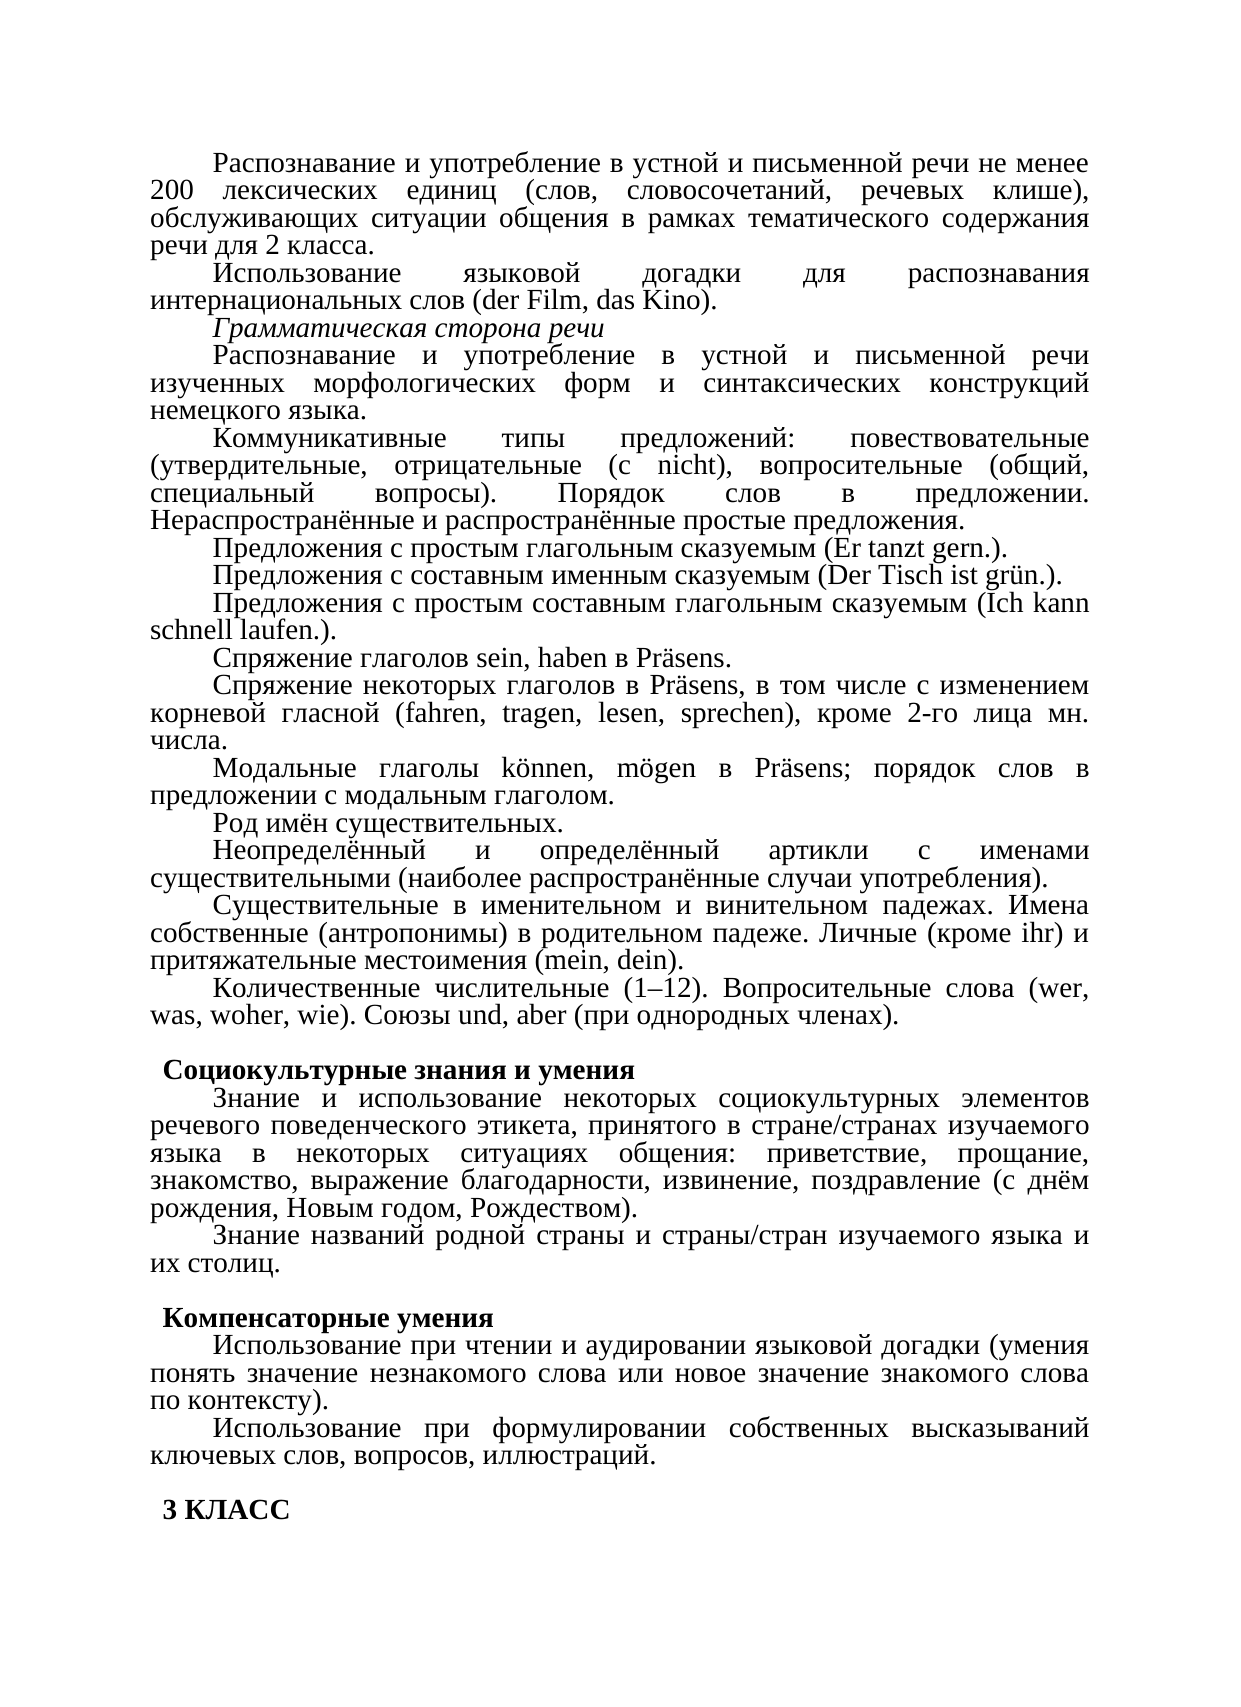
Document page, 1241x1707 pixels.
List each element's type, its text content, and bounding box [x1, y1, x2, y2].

text Неопределённый и определённый артикли с именами существительными (наиболее распространённые случаи употребления). [150, 837, 1090, 892]
text Знание названий родной страны и страны/стран изучаемого языка и их столиц. [150, 1222, 1090, 1277]
text Распознавание и употребление в устной и письменной речи не менее 200 лексических единиц (слов, словосочетаний, речевых клише), обслуживающих ситуации общения в рамках тематического содержания речи для 2 класса. [150, 150, 1090, 260]
text Использование при формулировании собственных высказываний ключевых слов, вопросов, иллюстраций. [150, 1415, 1090, 1470]
text Социокультурные знания и умения [162, 1057, 1090, 1085]
text Коммуникативные типы предложений: повествовательные (утвердительные, отрицательные (с nicht), вопросительные (общий, специальный вопросы). Порядок слов в предложении. Нераспространённые и распространённые простые предложения. [150, 425, 1090, 535]
text Распознавание и употребление в устной и письменной речи изученных морфологических форм и синтаксических конструкций немецкого языка. [150, 342, 1090, 425]
text Предложения с простым составным глагольным сказуемым (Ich kann schnell laufen.). [150, 590, 1090, 645]
text Грамматическая сторона речи [150, 315, 1090, 342]
text Использование языковой догадки для распознавания интернациональных слов (der Film, das Kino). [150, 260, 1090, 315]
text 3 КЛАСС [162, 1497, 1090, 1525]
text Спряжение некоторых глаголов в Präsens, в том числе с изменением корневой гласной (fahren, tragen, lesen, sprechen), кроме 2-го лица мн. числа. [150, 672, 1090, 755]
text Существительные в именительном и винительном падежах. Имена собственные (антропонимы) в родительном падеже. Личные (кроме ihr) и притяжательные местоимения (mein, dein). [150, 892, 1090, 975]
text Спряжение глаголов sein, haben в Präsens. [150, 645, 1090, 672]
text Знание и использование некоторых социокультурных элементов речевого поведенческого этикета, принятого в стране/странах изучаемого языка в некоторых ситуациях общения: приветствие, прощание, знакомство, выражение благодарности, извинение, поздравление (с днём рождения, Новым годом, Рождеством). [150, 1085, 1090, 1222]
text Количественные числительные (1–12). Вопросительные слова (wer, was, woher, wie). Cоюзы und, aber (при однородных членах). [150, 975, 1090, 1030]
text Модальные глаголы können, mögen в Präsens; порядок слов в предложении с модальным глаголом. [150, 755, 1090, 810]
text Предложения с простым глагольным сказуемым (Er tanzt gern.). [150, 535, 1090, 562]
text Компенсаторные умения [162, 1305, 1090, 1332]
text Род имён существительных. [150, 810, 1090, 837]
text Использование при чтении и аудировании языковой догадки (умения понять значение незнакомого слова или новое значение знакомого слова по контексту). [150, 1332, 1090, 1415]
text Предложения с составным именным сказуемым (Der Tisch ist grün.). [150, 562, 1090, 590]
